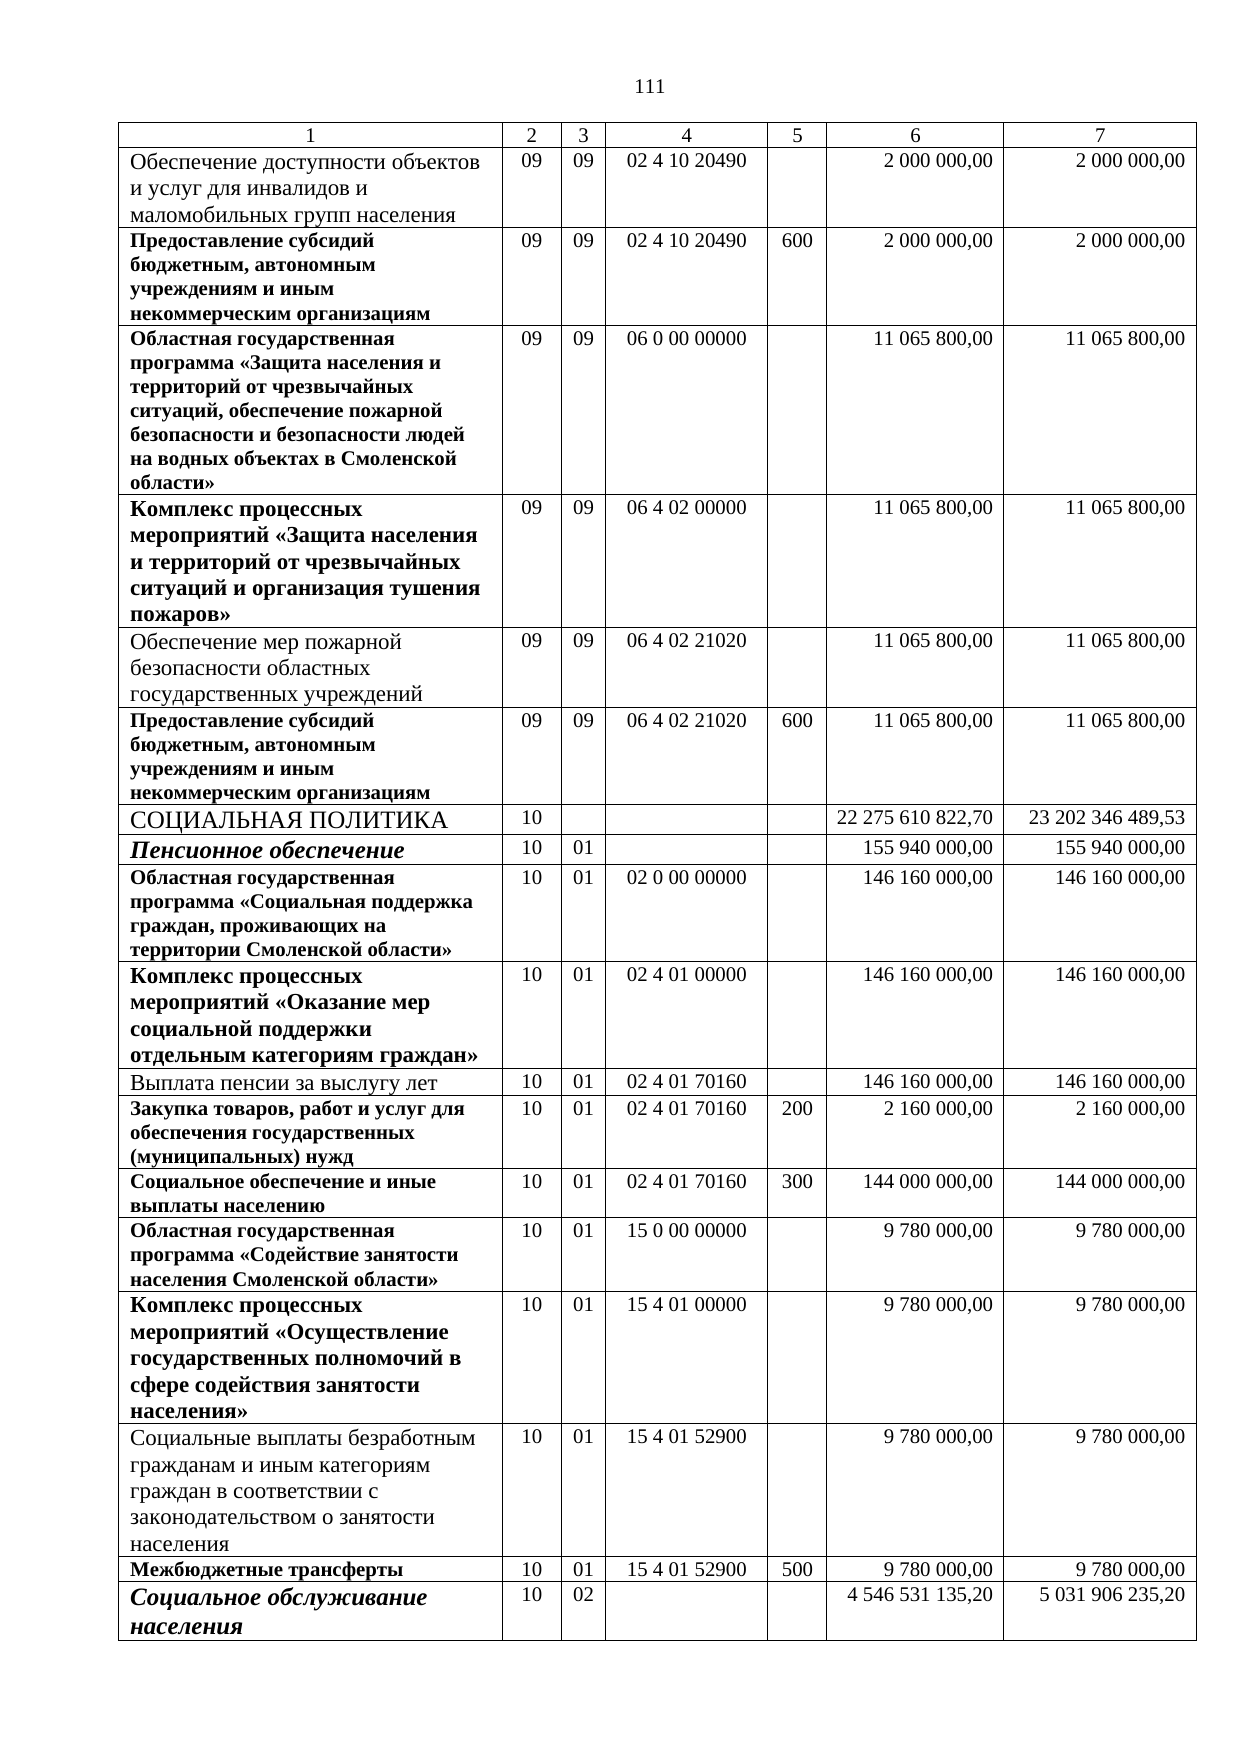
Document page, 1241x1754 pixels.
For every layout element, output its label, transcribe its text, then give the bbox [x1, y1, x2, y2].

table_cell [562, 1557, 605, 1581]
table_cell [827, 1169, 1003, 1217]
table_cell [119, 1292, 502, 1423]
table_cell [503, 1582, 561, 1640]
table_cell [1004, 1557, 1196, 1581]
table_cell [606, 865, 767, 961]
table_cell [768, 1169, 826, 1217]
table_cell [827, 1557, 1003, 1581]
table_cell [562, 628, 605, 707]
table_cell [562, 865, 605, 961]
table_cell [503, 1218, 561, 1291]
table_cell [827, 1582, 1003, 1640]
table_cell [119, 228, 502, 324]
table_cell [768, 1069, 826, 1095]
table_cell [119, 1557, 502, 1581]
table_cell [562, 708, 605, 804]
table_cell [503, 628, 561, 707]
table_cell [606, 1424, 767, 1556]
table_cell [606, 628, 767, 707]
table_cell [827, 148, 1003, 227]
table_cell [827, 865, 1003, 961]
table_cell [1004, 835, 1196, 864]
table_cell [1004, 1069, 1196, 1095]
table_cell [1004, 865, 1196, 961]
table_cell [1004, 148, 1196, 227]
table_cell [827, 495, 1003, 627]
table_header 4 [606, 123, 767, 147]
table_header 2 [503, 123, 561, 147]
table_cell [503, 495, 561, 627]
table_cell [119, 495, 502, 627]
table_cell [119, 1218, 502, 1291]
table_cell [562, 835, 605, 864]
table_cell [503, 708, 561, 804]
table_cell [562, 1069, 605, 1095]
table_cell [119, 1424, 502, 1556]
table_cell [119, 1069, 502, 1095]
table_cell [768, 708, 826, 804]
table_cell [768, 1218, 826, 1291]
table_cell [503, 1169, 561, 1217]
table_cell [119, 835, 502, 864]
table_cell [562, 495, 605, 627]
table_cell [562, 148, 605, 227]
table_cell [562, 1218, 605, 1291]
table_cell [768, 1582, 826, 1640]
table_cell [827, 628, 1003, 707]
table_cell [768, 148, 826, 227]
table_header 1 [119, 123, 502, 147]
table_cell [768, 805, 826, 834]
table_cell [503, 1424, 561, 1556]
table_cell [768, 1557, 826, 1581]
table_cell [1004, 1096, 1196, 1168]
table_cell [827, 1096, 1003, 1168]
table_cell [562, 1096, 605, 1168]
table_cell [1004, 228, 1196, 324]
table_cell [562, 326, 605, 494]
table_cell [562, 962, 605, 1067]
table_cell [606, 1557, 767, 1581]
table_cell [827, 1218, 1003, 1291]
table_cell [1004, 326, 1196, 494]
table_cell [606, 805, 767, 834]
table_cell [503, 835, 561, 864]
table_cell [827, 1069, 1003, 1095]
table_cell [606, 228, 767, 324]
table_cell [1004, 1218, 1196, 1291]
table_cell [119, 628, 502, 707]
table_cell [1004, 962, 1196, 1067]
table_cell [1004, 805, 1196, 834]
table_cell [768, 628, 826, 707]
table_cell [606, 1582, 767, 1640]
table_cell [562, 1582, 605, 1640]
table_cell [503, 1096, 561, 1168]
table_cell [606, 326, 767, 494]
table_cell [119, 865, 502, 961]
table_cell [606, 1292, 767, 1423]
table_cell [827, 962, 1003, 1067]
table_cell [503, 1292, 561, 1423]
table_header 7 [1004, 123, 1196, 147]
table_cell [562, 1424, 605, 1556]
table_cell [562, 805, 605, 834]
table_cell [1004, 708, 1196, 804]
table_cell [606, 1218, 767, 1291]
table_header 6 [827, 123, 1003, 147]
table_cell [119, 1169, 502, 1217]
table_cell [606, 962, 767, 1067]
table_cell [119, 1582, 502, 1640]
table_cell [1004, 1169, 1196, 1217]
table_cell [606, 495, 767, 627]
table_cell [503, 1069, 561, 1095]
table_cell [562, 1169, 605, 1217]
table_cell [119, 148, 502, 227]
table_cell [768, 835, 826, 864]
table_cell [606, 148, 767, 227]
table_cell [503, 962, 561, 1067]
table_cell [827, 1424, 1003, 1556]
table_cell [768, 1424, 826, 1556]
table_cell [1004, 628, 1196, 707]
table_header 5 [768, 123, 826, 147]
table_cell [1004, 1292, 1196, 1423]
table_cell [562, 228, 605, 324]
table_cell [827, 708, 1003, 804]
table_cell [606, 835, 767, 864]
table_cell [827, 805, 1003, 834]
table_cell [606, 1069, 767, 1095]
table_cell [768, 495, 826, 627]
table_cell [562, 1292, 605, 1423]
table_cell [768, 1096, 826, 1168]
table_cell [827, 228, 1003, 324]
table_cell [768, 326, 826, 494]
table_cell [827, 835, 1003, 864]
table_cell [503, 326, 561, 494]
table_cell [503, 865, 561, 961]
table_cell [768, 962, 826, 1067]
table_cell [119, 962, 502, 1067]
table_header 3 [562, 123, 605, 147]
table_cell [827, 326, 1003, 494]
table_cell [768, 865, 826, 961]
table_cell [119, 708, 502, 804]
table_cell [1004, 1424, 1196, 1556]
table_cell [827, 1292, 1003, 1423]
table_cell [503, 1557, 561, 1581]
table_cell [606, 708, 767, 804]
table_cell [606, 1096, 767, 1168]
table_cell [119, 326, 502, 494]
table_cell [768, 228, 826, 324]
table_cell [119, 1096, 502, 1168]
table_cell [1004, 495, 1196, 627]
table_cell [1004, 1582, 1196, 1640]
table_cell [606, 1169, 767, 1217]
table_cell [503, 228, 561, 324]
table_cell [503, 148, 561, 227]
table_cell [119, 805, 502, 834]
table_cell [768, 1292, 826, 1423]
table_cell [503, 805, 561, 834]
